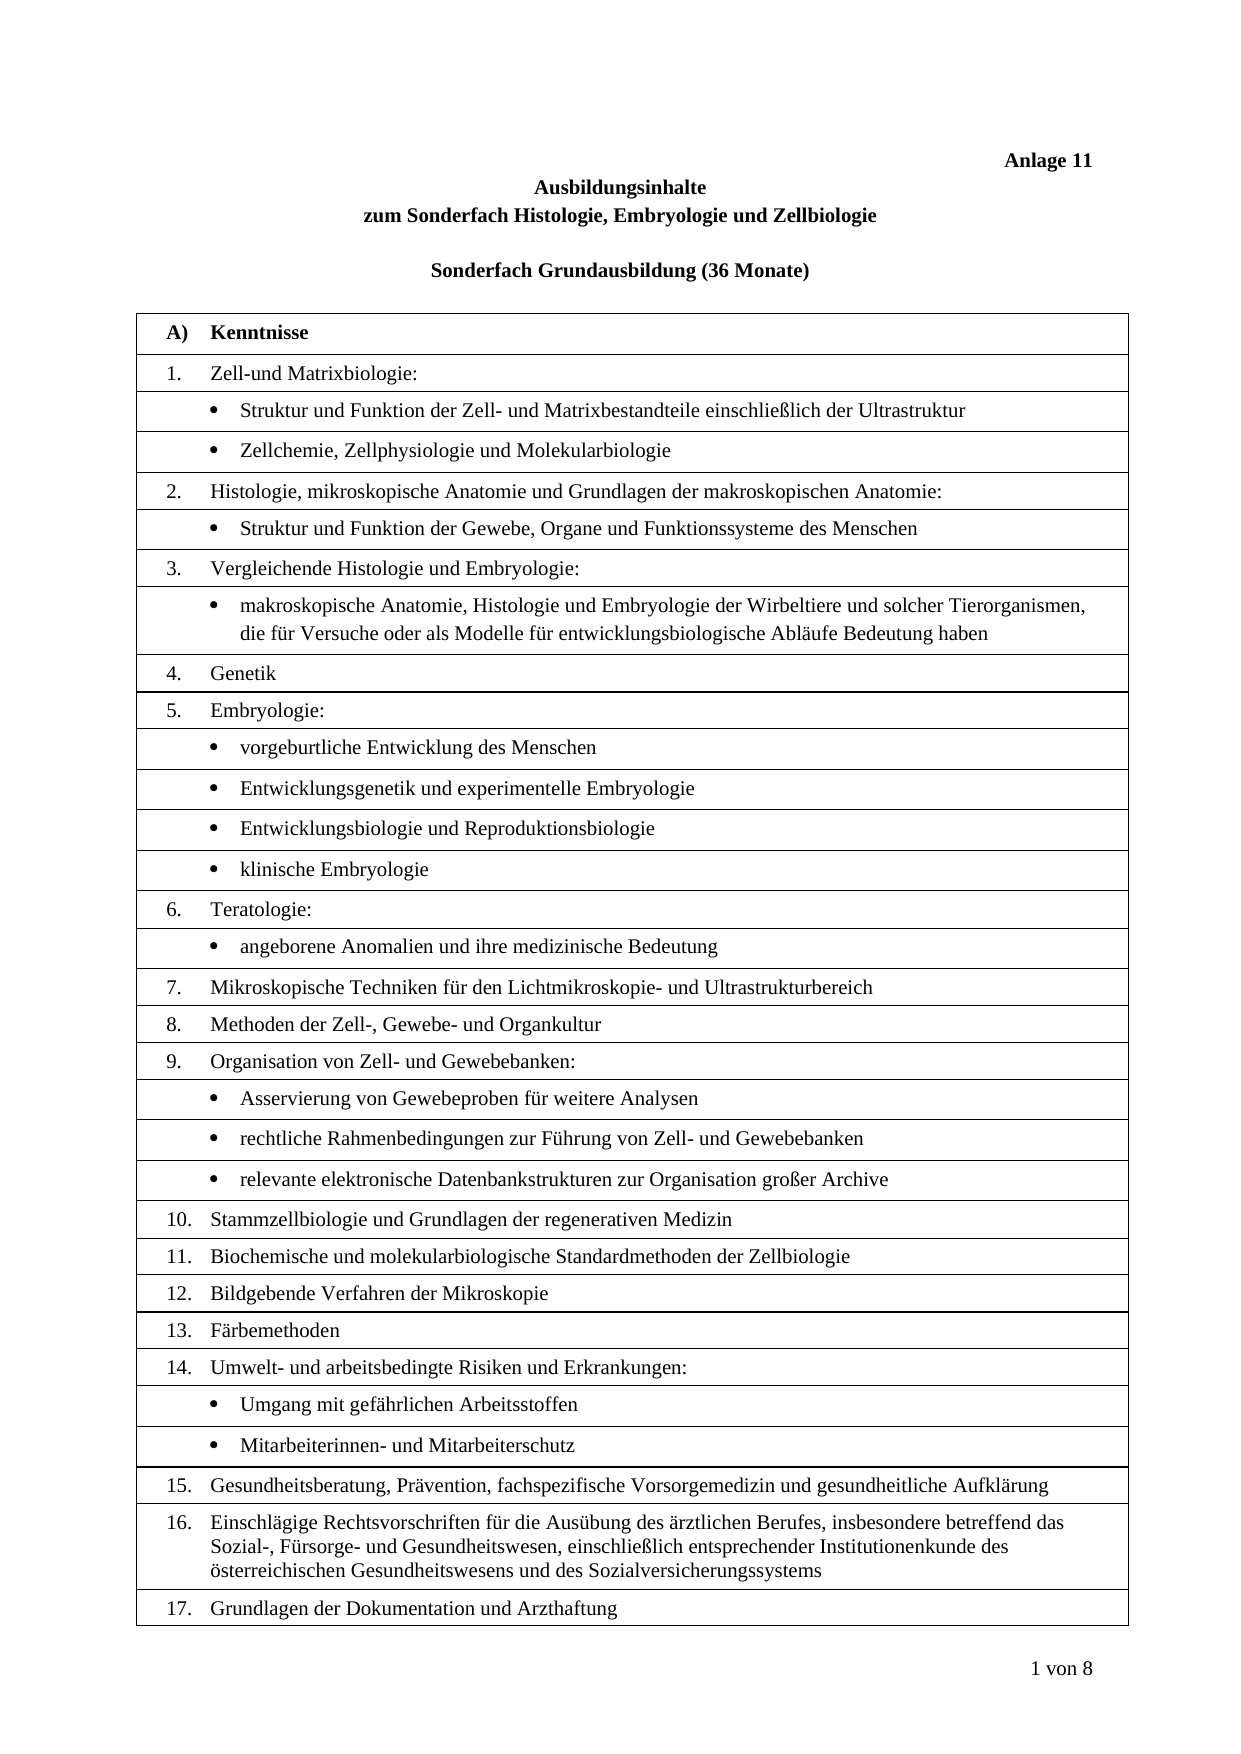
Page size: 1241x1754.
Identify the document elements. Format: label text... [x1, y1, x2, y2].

table_cell Zellchemie, Zellphysiologie und Molekularbiologie [137, 432, 1128, 472]
text Anlage 11 [148, 148, 1093, 172]
table_cell Entwicklungsgenetik und experimentelle Embryologie [137, 770, 1128, 809]
table_cell Stammzellbiologie und Grundlagen der regenerativen Medizin [137, 1201, 1128, 1237]
table_cell Grundlagen der Dokumentation und Arzthaftung [137, 1590, 1128, 1625]
text zum Sonderfach Histologie, Embryologie und Zellbiologie [148, 203, 1093, 227]
table_cell Zell-und Matrixbiologie: [137, 355, 1128, 391]
table_cell Embryologie: [137, 693, 1128, 728]
table_cell Entwicklungsbiologie und Reproduktionsbiologie [137, 810, 1128, 850]
table_cell Färbemethoden [137, 1313, 1128, 1348]
table_cell Mitarbeiterinnen- und Mitarbeiterschutz [137, 1427, 1128, 1466]
text Ausbildungsinhalte [148, 175, 1093, 199]
table_cell Umwelt- und arbeitsbedingte Risiken und Erkrankungen: [137, 1349, 1128, 1385]
table_cell klinische Embryologie [137, 851, 1128, 890]
table_cell Struktur und Funktion der Gewebe, Organe und Funktionssysteme des Menschen [137, 510, 1128, 549]
table_cell Vergleichende Histologie und Embryologie: [137, 550, 1128, 586]
table_cell Methoden der Zell-, Gewebe- und Organkultur [137, 1006, 1128, 1042]
table_cell Gesundheitsberatung, Prävention, fachspezifische Vorsorgemedizin und gesundheitliche Aufklärung [137, 1468, 1128, 1503]
table_cell Organisation von Zell- und Gewebebanken: [137, 1043, 1128, 1079]
table_cell makroskopische Anatomie, Histologie und Embryologie der Wirbeltiere und solcher Tierorganismen, die für Versuche oder als Modelle für entwicklungsbiologische Abläufe Bedeutung haben [137, 587, 1128, 654]
table_cell Teratologie: [137, 891, 1128, 927]
table_cell rechtliche Rahmenbedingungen zur Führung von Zell- und Gewebebanken [137, 1120, 1128, 1160]
table_cell vorgeburtliche Entwicklung des Menschen [137, 729, 1128, 769]
table_cell Einschlägige Rechtsvorschriften für die Ausübung des ärztlichen Berufes, insbesondere betreffend das Sozial-, Fürsorge- und Gesundheitswesen, einschließlich entsprechender Institutionenkunde des österreichischen Gesundheitswesens und des Sozialversicherungssystems [137, 1504, 1128, 1588]
table_cell Asservierung von Gewebeproben für weitere Analysen [137, 1080, 1128, 1119]
table_cell Genetik [137, 655, 1128, 691]
text Sonderfach Grundausbildung (36 Monate) [148, 258, 1093, 282]
table_cell Biochemische und molekularbiologische Standardmethoden der Zellbiologie [137, 1239, 1128, 1274]
table_cell Histologie, mikroskopische Anatomie und Grundlagen der makroskopischen Anatomie: [137, 473, 1128, 509]
table_cell angeborene Anomalien und ihre medizinische Bedeutung [137, 929, 1128, 968]
table_cell Bildgebende Verfahren der Mikroskopie [137, 1275, 1128, 1311]
table_cell relevante elektronische Datenbankstrukturen zur Organisation großer Archive [137, 1161, 1128, 1200]
table_cell Umgang mit gefährlichen Arbeitsstoffen [137, 1386, 1128, 1426]
table_header A) Kenntnisse [137, 314, 1128, 354]
table_cell Struktur und Funktion der Zell- und Matrixbestandteile einschließlich der Ultrastruktur [137, 392, 1128, 431]
table_cell Mikroskopische Techniken für den Lichtmikroskopie- und Ultrastrukturbereich [137, 969, 1128, 1005]
